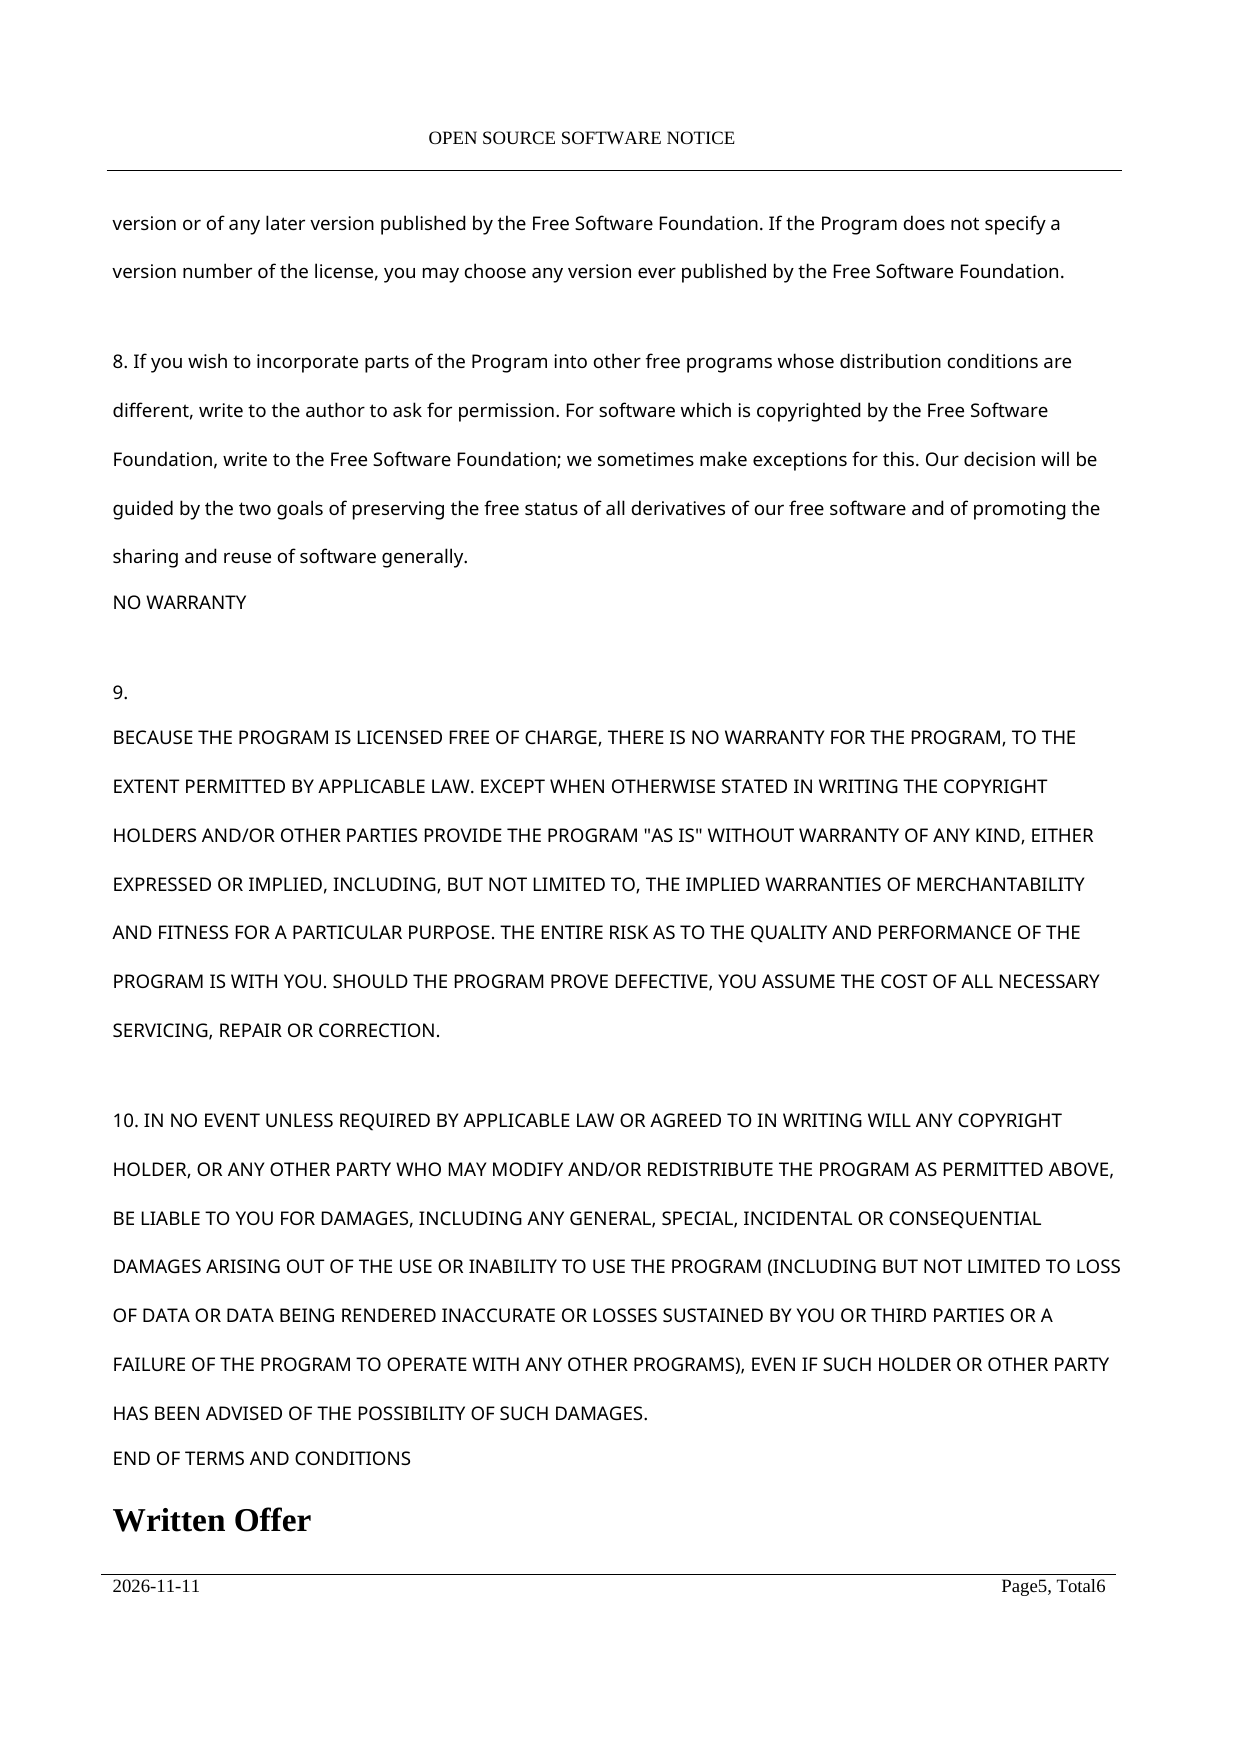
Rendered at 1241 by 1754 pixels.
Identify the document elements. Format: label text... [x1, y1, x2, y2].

text BECAUSE THE PROGRAM IS LICENSED FREE OF CHARGE, THERE IS NO WARRANTY FOR THE PROGRAM, TO THE EXTENT PERMITTED BY APPLICABLE LAW. EXCEPT WHEN OTHERWISE STATED IN WRITING THE COPYRIGHT HOLDERS AND/OR OTHER PARTIES PROVIDE THE PROGRAM "AS IS" WITHOUT WARRANTY OF ANY KIND, EITHER EXPRESSED OR IMPLIED, INCLUDING, BUT NOT LIMITED TO, THE IMPLIED WARRANTIES OF MERCHANTABILITY AND FITNESS FOR A PARTICULAR PURPOSE. THE ENTIRE RISK AS TO THE QUALITY AND PERFORMANCE OF THE PROGRAM IS WITH YOU. SHOULD THE PROGRAM PROVE DEFECTIVE, YOU ASSUME THE COST OF ALL NECESSARY SERVICING, REPAIR OR CORRECTION. [112, 721, 1128, 1046]
text NO WARRANTY [112, 586, 1128, 618]
text 9. [112, 676, 1128, 708]
text Written Offer [112, 1487, 1128, 1552]
text 8. If you wish to incorporate parts of the Program into other free programs whose distribution conditions are different, write to the author to ask for permission. For software which is copyrighted by the Free Software Foundation, write to the Free Software Foundation; we sometimes make exceptions for this. Our decision will be guided by the two goals of preserving the free status of all derivatives of our free software and of promoting the sharing and reuse of software generally. [112, 345, 1128, 573]
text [112, 206, 1128, 288]
text 10. IN NO EVENT UNLESS REQUIRED BY APPLICABLE LAW OR AGREED TO IN WRITING WILL ANY COPYRIGHT HOLDER, OR ANY OTHER PARTY WHO MAY MODIFY AND/OR REDISTRIBUTE THE PROGRAM AS PERMITTED ABOVE, BE LIABLE TO YOU FOR DAMAGES, INCLUDING ANY GENERAL, SPECIAL, INCIDENTAL OR CONSEQUENTIAL DAMAGES ARISING OUT OF THE USE OR INABILITY TO USE THE PROGRAM (INCLUDING BUT NOT LIMITED TO LOSS OF DATA OR DATA BEING RENDERED INACCURATE OR LOSSES SUSTAINED BY YOU OR THIRD PARTIES OR A FAILURE OF THE PROGRAM TO OPERATE WITH ANY OTHER PROGRAMS), EVEN IF SUCH HOLDER OR OTHER PARTY HAS BEEN ADVISED OF THE POSSIBILITY OF SUCH DAMAGES. [112, 1104, 1128, 1429]
text END OF TERMS AND CONDITIONS [112, 1442, 1128, 1474]
